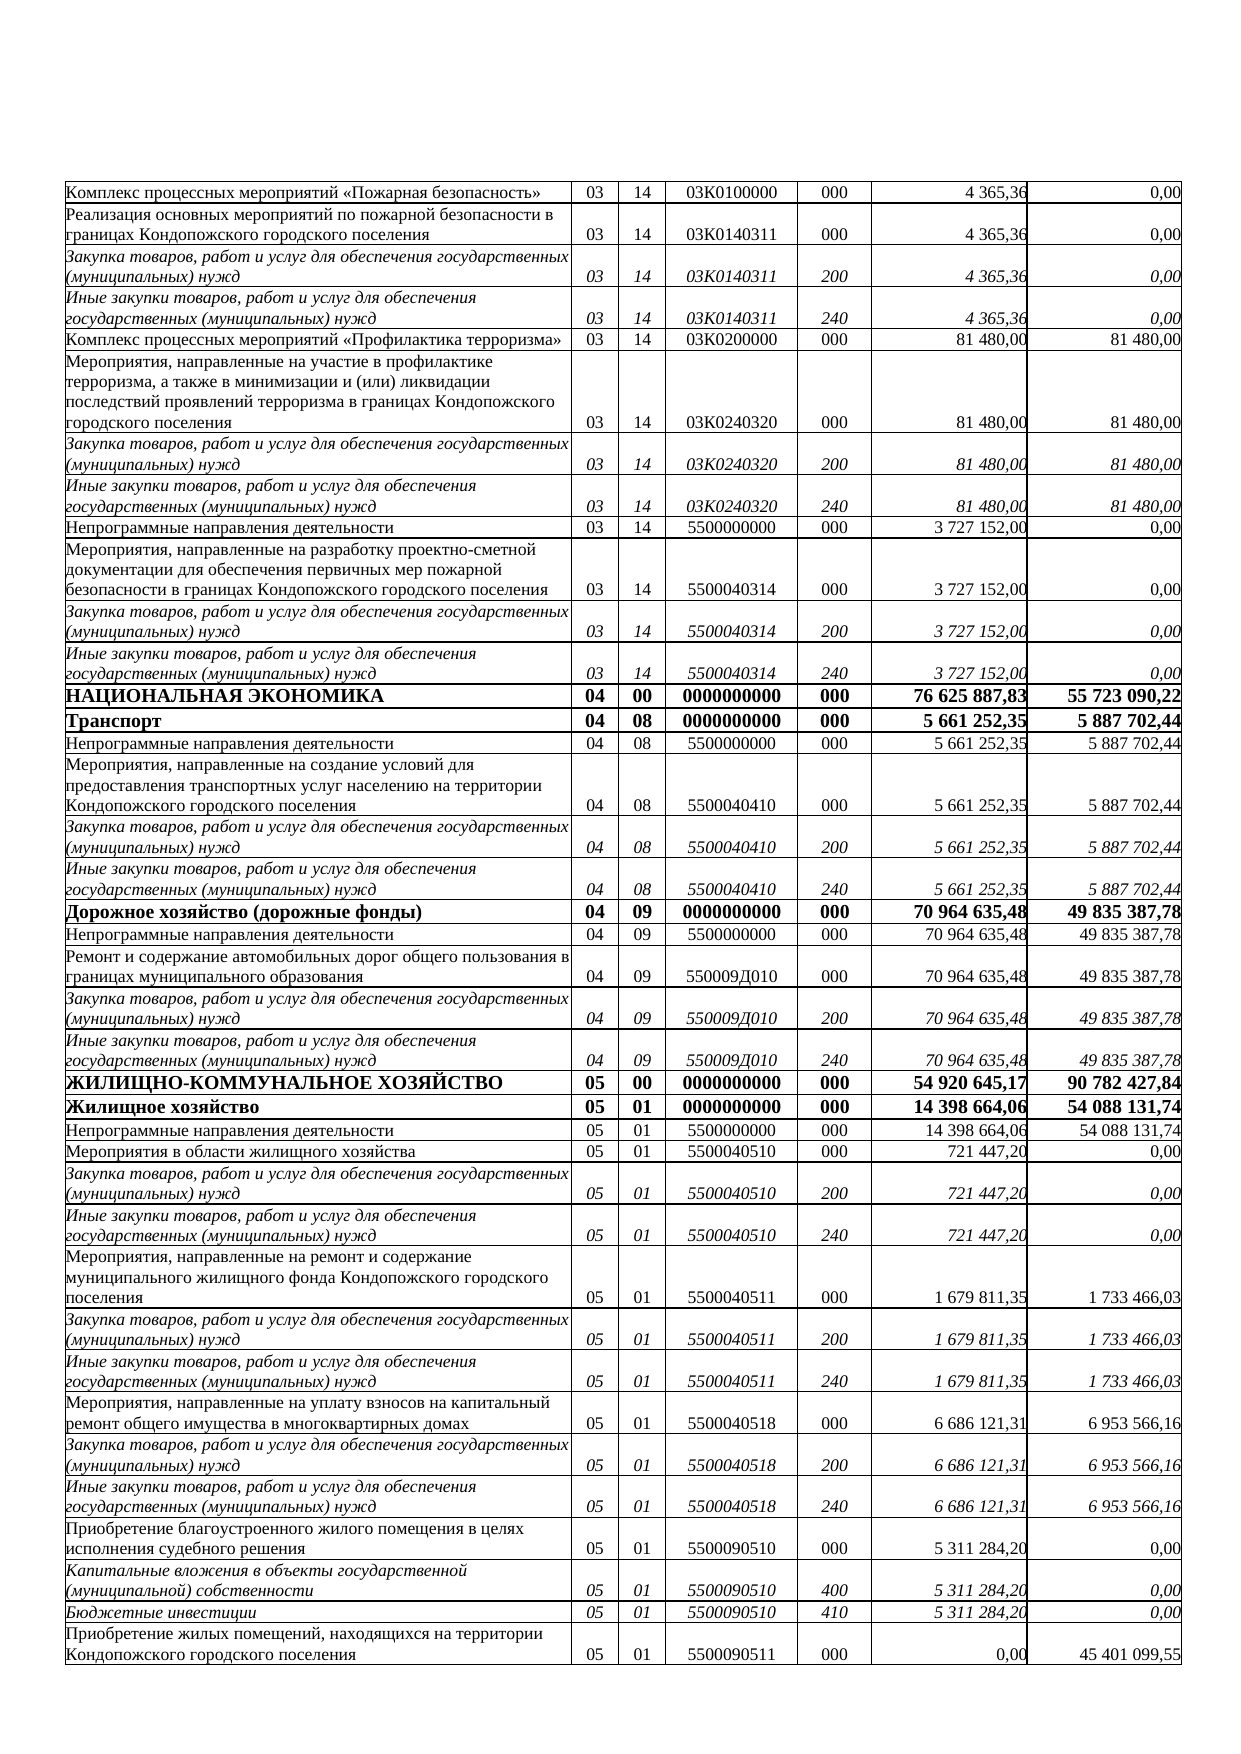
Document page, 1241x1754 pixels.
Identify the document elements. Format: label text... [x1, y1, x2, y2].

table_cell Непрограммные направления деятельности [66, 1120, 571, 1140]
table_cell 000 [798, 1120, 871, 1140]
table_cell 000 [798, 754, 871, 815]
table_cell 1 733 466,03 [1028, 1309, 1181, 1349]
table_cell 5500040410 [666, 858, 797, 899]
table_cell 4 365,36 [872, 204, 1026, 244]
table_cell [59, 1245, 65, 1307]
table_cell 09 [619, 988, 665, 1028]
table_cell 000 [798, 517, 871, 537]
table_cell 550009Д010 [666, 1030, 797, 1070]
table_cell 81 480,00 [1028, 351, 1181, 432]
table_cell 70 964 635,48 [872, 988, 1026, 1028]
table_cell 05 [572, 1095, 618, 1118]
table_cell [59, 1118, 65, 1140]
table_cell 5 887 702,44 [1028, 816, 1181, 857]
table_cell Мероприятия, направленные на разработку проектно-сметной документации для обеспечения первичных мер пожарной безопасности в границах Кондопожского городского поселения [66, 539, 571, 599]
table_cell Закупка товаров, работ и услуг для обеспечения государственных (муниципальных) нужд [66, 988, 571, 1028]
table_cell 0000000000 [666, 1095, 797, 1118]
table_cell 240 [798, 1476, 871, 1517]
table_cell 03К0240320 [666, 433, 797, 474]
table_cell [59, 1517, 65, 1558]
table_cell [66, 1560, 571, 1600]
table_cell Приобретение жилых помещений, находящихся на территории Кондопожского городского поселения [66, 1623, 571, 1664]
table_cell Бюджетные инвестиции [66, 1602, 571, 1622]
table_cell 000 [798, 329, 871, 349]
table_cell 000 [798, 709, 871, 731]
table_cell 81 480,00 [1028, 475, 1181, 516]
table_cell [59, 202, 65, 244]
table_cell 14 [619, 287, 665, 328]
table_cell 000 [798, 685, 871, 707]
table_cell 05 [572, 1518, 618, 1558]
table_cell 05 [572, 1163, 618, 1203]
table_cell 6 686 121,31 [872, 1476, 1026, 1517]
table_cell 240 [798, 1350, 871, 1391]
table_cell 04 [572, 709, 618, 731]
table_cell Непрограммные направления деятельности [66, 924, 571, 944]
table_cell 04 [572, 858, 618, 899]
table_cell 000 [798, 946, 871, 986]
table_cell 5500040510 [666, 1205, 797, 1245]
table_cell [59, 537, 65, 599]
table_cell 54 088 131,74 [1028, 1095, 1181, 1118]
table_cell 721 447,20 [872, 1141, 1026, 1161]
table_cell Иные закупки товаров, работ и услуг для обеспечения государственных (муниципальных) нужд [66, 1350, 571, 1391]
table_cell [59, 286, 65, 328]
table_cell 550009Д010 [666, 988, 797, 1028]
table_cell [59, 1028, 65, 1070]
table_cell [59, 1140, 65, 1161]
table_cell 01 [619, 1163, 665, 1203]
table_cell 09 [619, 900, 665, 923]
table_cell 00 [619, 685, 665, 707]
table_cell Комплекс процессных мероприятий «Пожарная безопасность» [66, 182, 571, 202]
table_cell 5 311 284,20 [872, 1602, 1026, 1622]
table_cell [59, 1600, 65, 1622]
table_cell 05 [572, 1309, 618, 1349]
table_cell [59, 1475, 65, 1517]
table_cell 0,00 [1028, 1602, 1181, 1622]
table_cell 01 [619, 1205, 665, 1245]
table_cell 81 480,00 [872, 475, 1026, 516]
table_cell 0,00 [1028, 1205, 1181, 1245]
table_cell 09 [619, 1030, 665, 1070]
table_cell 5 887 702,44 [1028, 754, 1181, 815]
table_cell 01 [619, 1141, 665, 1161]
table_cell 0,00 [1028, 182, 1181, 202]
table_cell 5500090510 [666, 1518, 797, 1558]
table_cell 14 [619, 601, 665, 641]
table_cell 5 887 702,44 [1028, 709, 1181, 731]
table_cell [59, 923, 65, 944]
table_cell 0,00 [1028, 245, 1181, 286]
table_cell Реализация основных мероприятий по пожарной безопасности в границах Кондопожского городского поселения [66, 204, 571, 244]
table_cell 0,00 [1028, 1518, 1181, 1558]
table_cell 000 [798, 1246, 871, 1307]
table_cell 1 733 466,03 [1028, 1350, 1181, 1391]
table_cell 410 [798, 1602, 871, 1622]
table_cell [59, 244, 65, 286]
table_cell 0,00 [1028, 643, 1181, 683]
table_cell 05 [572, 1560, 618, 1600]
table_cell 08 [619, 754, 665, 815]
table_cell 5 311 284,20 [872, 1518, 1026, 1558]
table_cell 1 679 811,35 [872, 1350, 1026, 1391]
table_cell [59, 328, 65, 349]
table_cell 05 [572, 1602, 618, 1622]
table_cell 5 661 252,35 [872, 754, 1026, 815]
table_cell 1 733 466,03 [1028, 1246, 1181, 1307]
table_cell Транспорт [66, 709, 571, 731]
table_cell 14 [619, 182, 665, 202]
table_cell 05 [572, 1120, 618, 1140]
table_cell 54 088 131,74 [1028, 1120, 1181, 1140]
table_cell 000 [798, 1623, 871, 1664]
table_cell 5 661 252,35 [872, 709, 1026, 731]
table_cell [59, 899, 65, 923]
table_cell 000 [798, 1392, 871, 1433]
table_cell 721 447,20 [872, 1205, 1026, 1245]
table_cell 81 480,00 [872, 433, 1026, 474]
table_cell Закупка товаров, работ и услуг для обеспечения государственных (муниципальных) нужд [66, 433, 571, 474]
table_cell 03 [572, 245, 618, 286]
table_cell 03 [572, 433, 618, 474]
table_cell 5500090510 [666, 1602, 797, 1622]
table_cell [59, 474, 65, 516]
table_cell Закупка товаров, работ и услуг для обеспечения государственных (муниципальных) нужд [66, 1309, 571, 1349]
table_cell 08 [619, 709, 665, 731]
table_cell 000 [798, 1518, 871, 1558]
table_cell 03 [572, 475, 618, 516]
table_cell 5500040314 [666, 643, 797, 683]
table_cell ЖИЛИЩНО-КОММУНАЛЬНОЕ ХОЗЯЙСТВО [66, 1071, 571, 1094]
table_cell 0000000000 [666, 685, 797, 707]
table_cell 0,00 [1028, 287, 1181, 328]
table_cell [59, 1622, 65, 1664]
table_cell 4 365,36 [872, 245, 1026, 286]
table_cell 0,00 [872, 1623, 1026, 1664]
table_cell 04 [572, 685, 618, 707]
table_cell 04 [572, 946, 618, 986]
table_cell [59, 753, 65, 815]
table_cell 49 835 387,78 [1028, 900, 1181, 923]
table_cell 6 686 121,31 [872, 1434, 1026, 1475]
table_cell Ремонт и содержание автомобильных дорог общего пользования в границах муниципального образования [66, 946, 571, 986]
table_cell Непрограммные направления деятельности [66, 733, 571, 753]
table_cell 01 [619, 1476, 665, 1517]
table_cell 03 [572, 329, 618, 349]
table_cell [59, 1349, 65, 1391]
table_cell 14 [619, 433, 665, 474]
table_cell 01 [619, 1602, 665, 1622]
table_cell 55 723 090,22 [1028, 685, 1181, 707]
table_cell 0,00 [1028, 539, 1181, 599]
table_cell Мероприятия в области жилищного хозяйства [66, 1141, 571, 1161]
table_cell 03К0140311 [666, 245, 797, 286]
table_cell 000 [798, 1071, 871, 1094]
table_cell 200 [798, 245, 871, 286]
table_cell 14 [619, 643, 665, 683]
table_cell 04 [572, 733, 618, 753]
table_cell [59, 707, 65, 731]
table_cell 05 [572, 1623, 618, 1664]
table_cell 03К0140311 [666, 204, 797, 244]
table_cell 01 [619, 1120, 665, 1140]
table_cell Жилищное хозяйство [66, 1095, 571, 1118]
table_cell 01 [619, 1350, 665, 1391]
table_cell 04 [572, 924, 618, 944]
table_cell 000 [798, 182, 871, 202]
table_cell 5500040518 [666, 1434, 797, 1475]
table_cell [59, 683, 65, 707]
table_cell Иные закупки товаров, работ и услуг для обеспечения государственных (муниципальных) нужд [66, 643, 571, 683]
table_cell 5500040511 [666, 1309, 797, 1349]
table_cell [59, 181, 65, 202]
table_cell 04 [572, 1030, 618, 1070]
table_cell 05 [572, 1205, 618, 1245]
table_cell 04 [572, 754, 618, 815]
table_cell 01 [619, 1518, 665, 1558]
table_cell [59, 516, 65, 537]
table_cell 70 964 635,48 [872, 946, 1026, 986]
table_cell Закупка товаров, работ и услуг для обеспечения государственных (муниципальных) нужд [66, 816, 571, 857]
table_cell 0000000000 [666, 1071, 797, 1094]
table_cell 03 [572, 351, 618, 432]
table_cell 03К0140311 [666, 287, 797, 328]
table_cell [59, 641, 65, 683]
table_cell 240 [798, 287, 871, 328]
table_cell Закупка товаров, работ и услуг для обеспечения государственных (муниципальных) нужд [66, 1434, 571, 1475]
table_cell 08 [619, 733, 665, 753]
table_cell Приобретение благоустроенного жилого помещения в целях исполнения судебного решения [66, 1518, 571, 1558]
table_cell 03 [572, 287, 618, 328]
table_cell Иные закупки товаров, работ и услуг для обеспечения государственных (муниципальных) нужд [66, 287, 571, 328]
table_cell 05 [572, 1434, 618, 1475]
table_cell 000 [798, 204, 871, 244]
table_cell 000 [798, 351, 871, 432]
table_cell Закупка товаров, работ и услуг для обеспечения государственных (муниципальных) нужд [66, 1163, 571, 1203]
table_cell Закупка товаров, работ и услуг для обеспечения государственных (муниципальных) нужд [66, 245, 571, 286]
table_cell 550009Д010 [666, 946, 797, 986]
table_cell 5500090510 [666, 1560, 797, 1600]
table_cell 5500040518 [666, 1476, 797, 1517]
table_cell 000 [798, 900, 871, 923]
table_cell 240 [798, 643, 871, 683]
table_cell Непрограммные направления деятельности [66, 517, 571, 537]
table_cell 5500040410 [666, 816, 797, 857]
table_cell 49 835 387,78 [1028, 988, 1181, 1028]
table_cell 721 447,20 [872, 1163, 1026, 1203]
table_cell [59, 731, 65, 753]
table_cell 200 [798, 601, 871, 641]
table_cell 03 [572, 204, 618, 244]
table_cell 76 625 887,83 [872, 685, 1026, 707]
table_cell 200 [798, 433, 871, 474]
table_cell 14 [619, 204, 665, 244]
table_cell 09 [619, 946, 665, 986]
table_cell 240 [798, 1030, 871, 1070]
table_cell 6 686 121,31 [872, 1392, 1026, 1433]
table_cell 000 [798, 924, 871, 944]
table_cell 03 [572, 539, 618, 599]
table_cell 01 [619, 1309, 665, 1349]
table_cell 400 [798, 1560, 871, 1600]
table_cell Комплекс процессных мероприятий «Профилактика терроризма» [66, 329, 571, 349]
table_cell 5500040511 [666, 1246, 797, 1307]
table_cell [59, 1307, 65, 1349]
table_cell 70 964 635,48 [872, 924, 1026, 944]
table_cell Мероприятия, направленные на создание условий для предоставления транспортных услуг населению на территории Кондопожского городского поселения [66, 754, 571, 815]
table_cell 14 [619, 329, 665, 349]
table_cell 6 953 566,16 [1028, 1476, 1181, 1517]
table_cell Иные закупки товаров, работ и услуг для обеспечения государственных (муниципальных) нужд [66, 858, 571, 899]
table_cell 200 [798, 1309, 871, 1349]
table_cell 01 [619, 1623, 665, 1664]
table_cell 5500040518 [666, 1392, 797, 1433]
table_cell 5 887 702,44 [1028, 733, 1181, 753]
table_cell 04 [572, 900, 618, 923]
table_cell 03К0240320 [666, 351, 797, 432]
table_cell 0,00 [1028, 1141, 1181, 1161]
table_cell 0000000000 [666, 900, 797, 923]
table_cell 14 [619, 245, 665, 286]
table_cell 000 [798, 1141, 871, 1161]
table_cell 5500040410 [666, 754, 797, 815]
table_cell 14 [619, 351, 665, 432]
table_cell 81 480,00 [1028, 329, 1181, 349]
table_cell 1 679 811,35 [872, 1309, 1026, 1349]
table_cell [59, 350, 65, 432]
table_cell 81 480,00 [1028, 433, 1181, 474]
table_cell 14 398 664,06 [872, 1095, 1026, 1118]
table_cell 4 365,36 [872, 287, 1026, 328]
table_cell 08 [619, 816, 665, 857]
table_cell [59, 815, 65, 857]
table_cell 03 [572, 517, 618, 537]
table_cell 81 480,00 [872, 351, 1026, 432]
table_cell 5500040511 [666, 1350, 797, 1391]
table_cell 05 [572, 1476, 618, 1517]
table_cell 5500040314 [666, 601, 797, 641]
table_cell 0,00 [1028, 517, 1181, 537]
table_cell 5500000000 [666, 1120, 797, 1140]
table_cell 01 [619, 1095, 665, 1118]
table_cell [59, 432, 65, 474]
table_cell 3 727 152,00 [872, 539, 1026, 599]
table_cell 49 835 387,78 [1028, 946, 1181, 986]
table_cell 70 964 635,48 [872, 1030, 1026, 1070]
table_cell 14 [619, 539, 665, 599]
table_cell 5 661 252,35 [872, 816, 1026, 857]
table_cell [59, 945, 65, 986]
table_cell 5500040510 [666, 1141, 797, 1161]
table_cell 3 727 152,00 [872, 601, 1026, 641]
table_cell 70 964 635,48 [872, 900, 1026, 923]
table_cell 5 887 702,44 [1028, 858, 1181, 899]
table_cell 5500040510 [666, 1163, 797, 1203]
table_cell 5500000000 [666, 517, 797, 537]
table_cell 0000000000 [666, 709, 797, 731]
table_cell 14 [619, 517, 665, 537]
table_cell 240 [798, 1205, 871, 1245]
table_cell 200 [798, 1434, 871, 1475]
table_cell 200 [798, 1163, 871, 1203]
table_cell 200 [798, 816, 871, 857]
table_cell [59, 1559, 65, 1600]
table_cell 0,00 [1028, 1560, 1181, 1600]
table_cell [59, 986, 65, 1028]
table_cell [59, 1161, 65, 1203]
table_cell 5500000000 [666, 924, 797, 944]
table_cell 05 [572, 1350, 618, 1391]
table_cell 49 835 387,78 [1028, 924, 1181, 944]
table_cell 01 [619, 1392, 665, 1433]
table_cell 08 [619, 858, 665, 899]
table_cell 5 311 284,20 [872, 1560, 1026, 1600]
table_cell Мероприятия, направленные на участие в профилактике терроризма, а также в минимизации и (или) ликвидации последствий проявлений терроризма в границах Кондопожского городского поселения [66, 351, 571, 432]
table_cell [59, 600, 65, 641]
table_cell 05 [572, 1392, 618, 1433]
table_cell 000 [798, 733, 871, 753]
table_cell 5500000000 [666, 733, 797, 753]
table_cell Иные закупки товаров, работ и услуг для обеспечения государственных (муниципальных) нужд [66, 1030, 571, 1070]
table_cell Иные закупки товаров, работ и услуг для обеспечения государственных (муниципальных) нужд [66, 475, 571, 516]
table_cell 4 365,36 [872, 182, 1026, 202]
table_cell 3 727 152,00 [872, 643, 1026, 683]
table_cell 0,00 [1028, 1163, 1181, 1203]
table_cell Мероприятия, направленные на уплату взносов на капитальный ремонт общего имущества в многоквартирных домах [66, 1392, 571, 1433]
table_cell [59, 1433, 65, 1475]
table_cell Закупка товаров, работ и услуг для обеспечения государственных (муниципальных) нужд [66, 601, 571, 641]
table_cell 240 [798, 858, 871, 899]
table_cell 54 920 645,17 [872, 1071, 1026, 1094]
table_cell [59, 857, 65, 899]
table_cell 01 [619, 1434, 665, 1475]
table_cell 5 661 252,35 [872, 733, 1026, 753]
table_cell Иные закупки товаров, работ и услуг для обеспечения государственных (муниципальных) нужд [66, 1476, 571, 1517]
table_cell 81 480,00 [872, 329, 1026, 349]
table_cell [59, 1203, 65, 1245]
table_cell 05 [572, 1246, 618, 1307]
table_cell 00 [619, 1071, 665, 1094]
table_cell [59, 1094, 65, 1118]
table_cell 240 [798, 475, 871, 516]
table_cell 04 [572, 988, 618, 1028]
table_cell 05 [572, 1141, 618, 1161]
table_cell 000 [798, 1095, 871, 1118]
table_cell 3 727 152,00 [872, 517, 1026, 537]
table_cell 0,00 [1028, 204, 1181, 244]
table_cell 5 661 252,35 [872, 858, 1026, 899]
table_cell 01 [619, 1560, 665, 1600]
table_cell 5500040314 [666, 539, 797, 599]
table_cell 14 398 664,06 [872, 1120, 1026, 1140]
table_cell [59, 1391, 65, 1433]
table_cell 1 679 811,35 [872, 1246, 1026, 1307]
table_cell Дорожное хозяйство (дорожные фонды) [66, 900, 571, 923]
table_cell 03 [572, 643, 618, 683]
table_cell 01 [619, 1246, 665, 1307]
table_cell 6 953 566,16 [1028, 1434, 1181, 1475]
table_cell 04 [572, 816, 618, 857]
table_cell 03 [572, 182, 618, 202]
table_cell 200 [798, 988, 871, 1028]
table_cell 90 782 427,84 [1028, 1071, 1181, 1094]
table_cell 000 [798, 539, 871, 599]
table_cell 03К0240320 [666, 475, 797, 516]
table_cell 03К0200000 [666, 329, 797, 349]
table_cell Мероприятия, направленные на ремонт и содержание муниципального жилищного фонда Кондопожского городского поселения [66, 1246, 571, 1307]
table_cell 6 953 566,16 [1028, 1392, 1181, 1433]
table_cell 5500090511 [666, 1623, 797, 1664]
table_cell 09 [619, 924, 665, 944]
table_cell 05 [572, 1071, 618, 1094]
table_cell НАЦИОНАЛЬНАЯ ЭКОНОМИКА [66, 685, 571, 707]
table_cell 03К0100000 [666, 182, 797, 202]
table_cell 45 401 099,55 [1028, 1623, 1181, 1664]
table_cell [59, 1070, 65, 1094]
table_cell 49 835 387,78 [1028, 1030, 1181, 1070]
table_cell 14 [619, 475, 665, 516]
table_cell 0,00 [1028, 601, 1181, 641]
table_cell 03 [572, 601, 618, 641]
table_cell Иные закупки товаров, работ и услуг для обеспечения государственных (муниципальных) нужд [66, 1205, 571, 1245]
